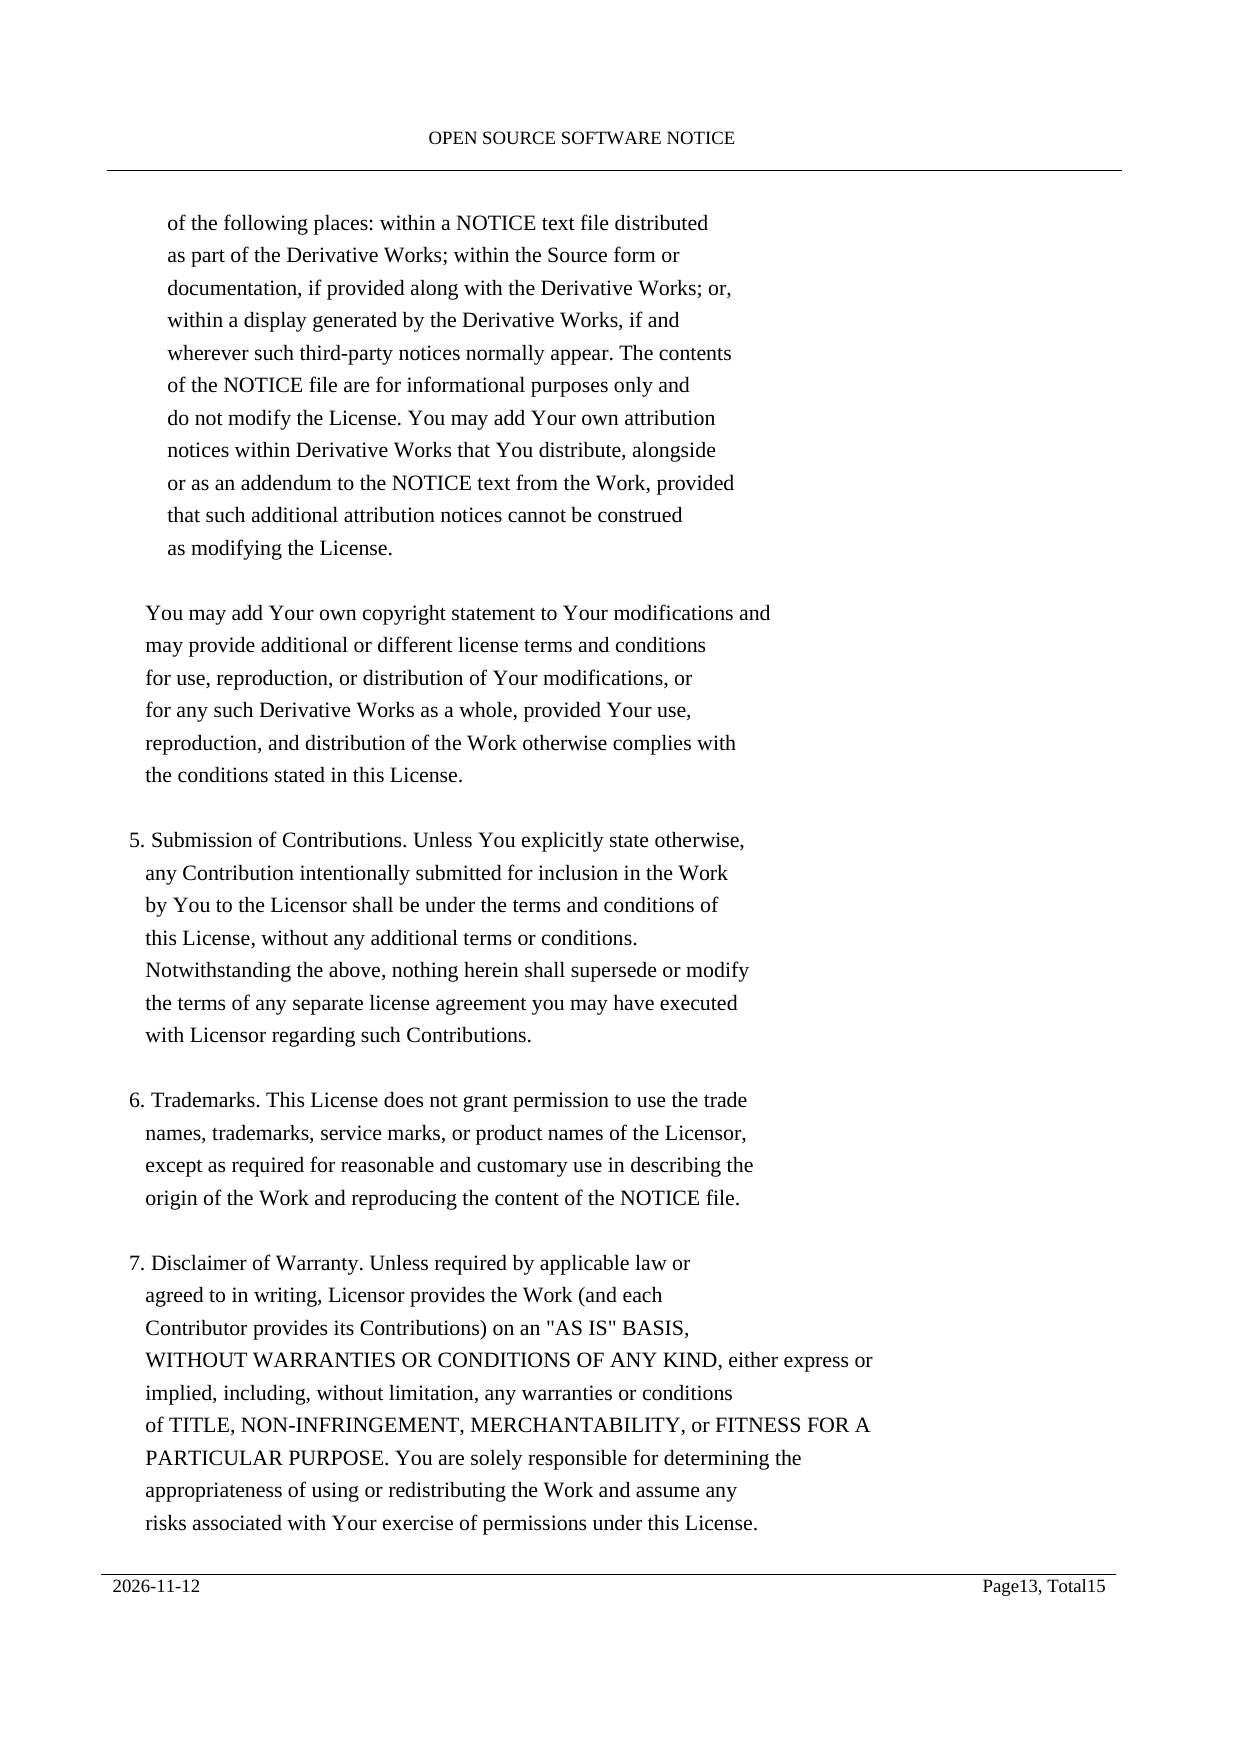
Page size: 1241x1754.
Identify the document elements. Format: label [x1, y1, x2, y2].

text [112, 206, 1128, 1539]
